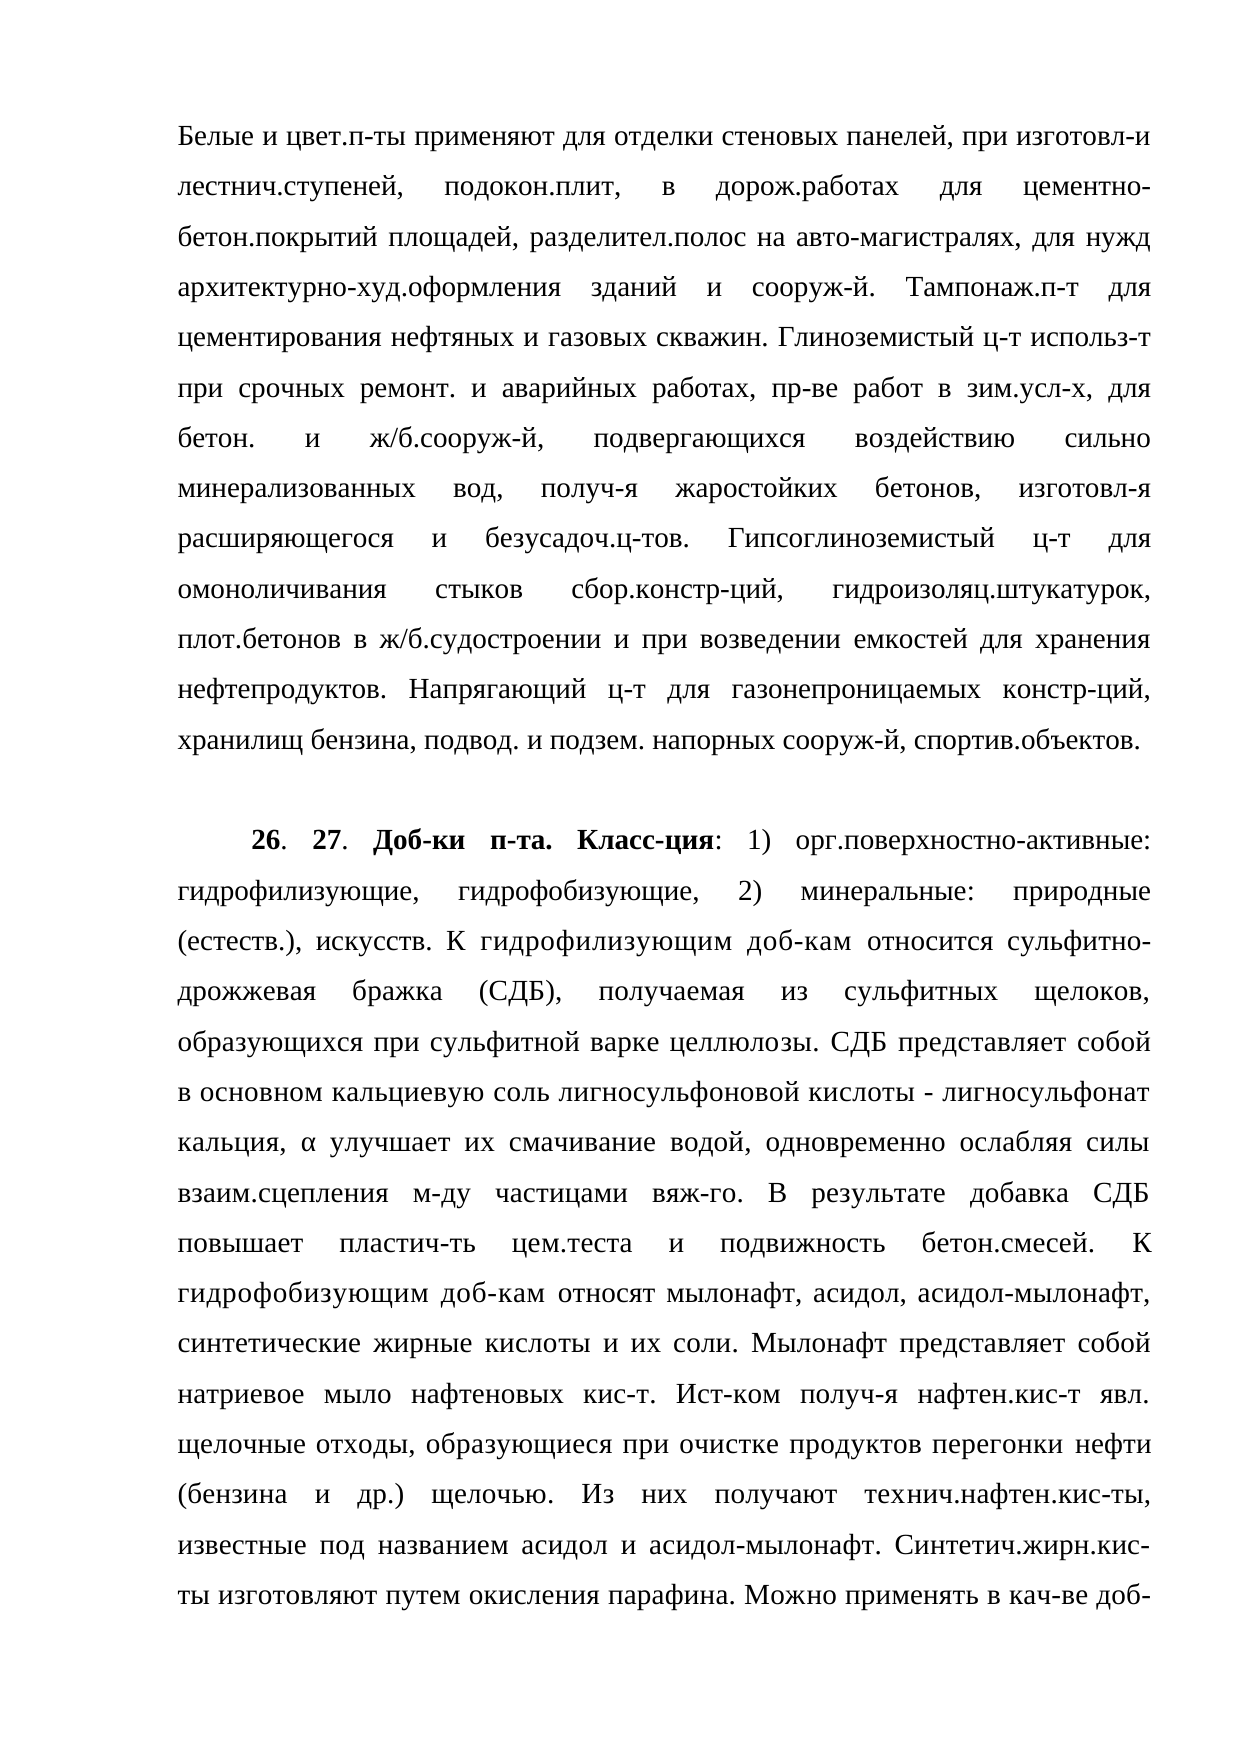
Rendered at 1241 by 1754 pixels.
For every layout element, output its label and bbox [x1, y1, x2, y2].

text [177, 822, 1152, 1611]
text [177, 118, 1152, 755]
